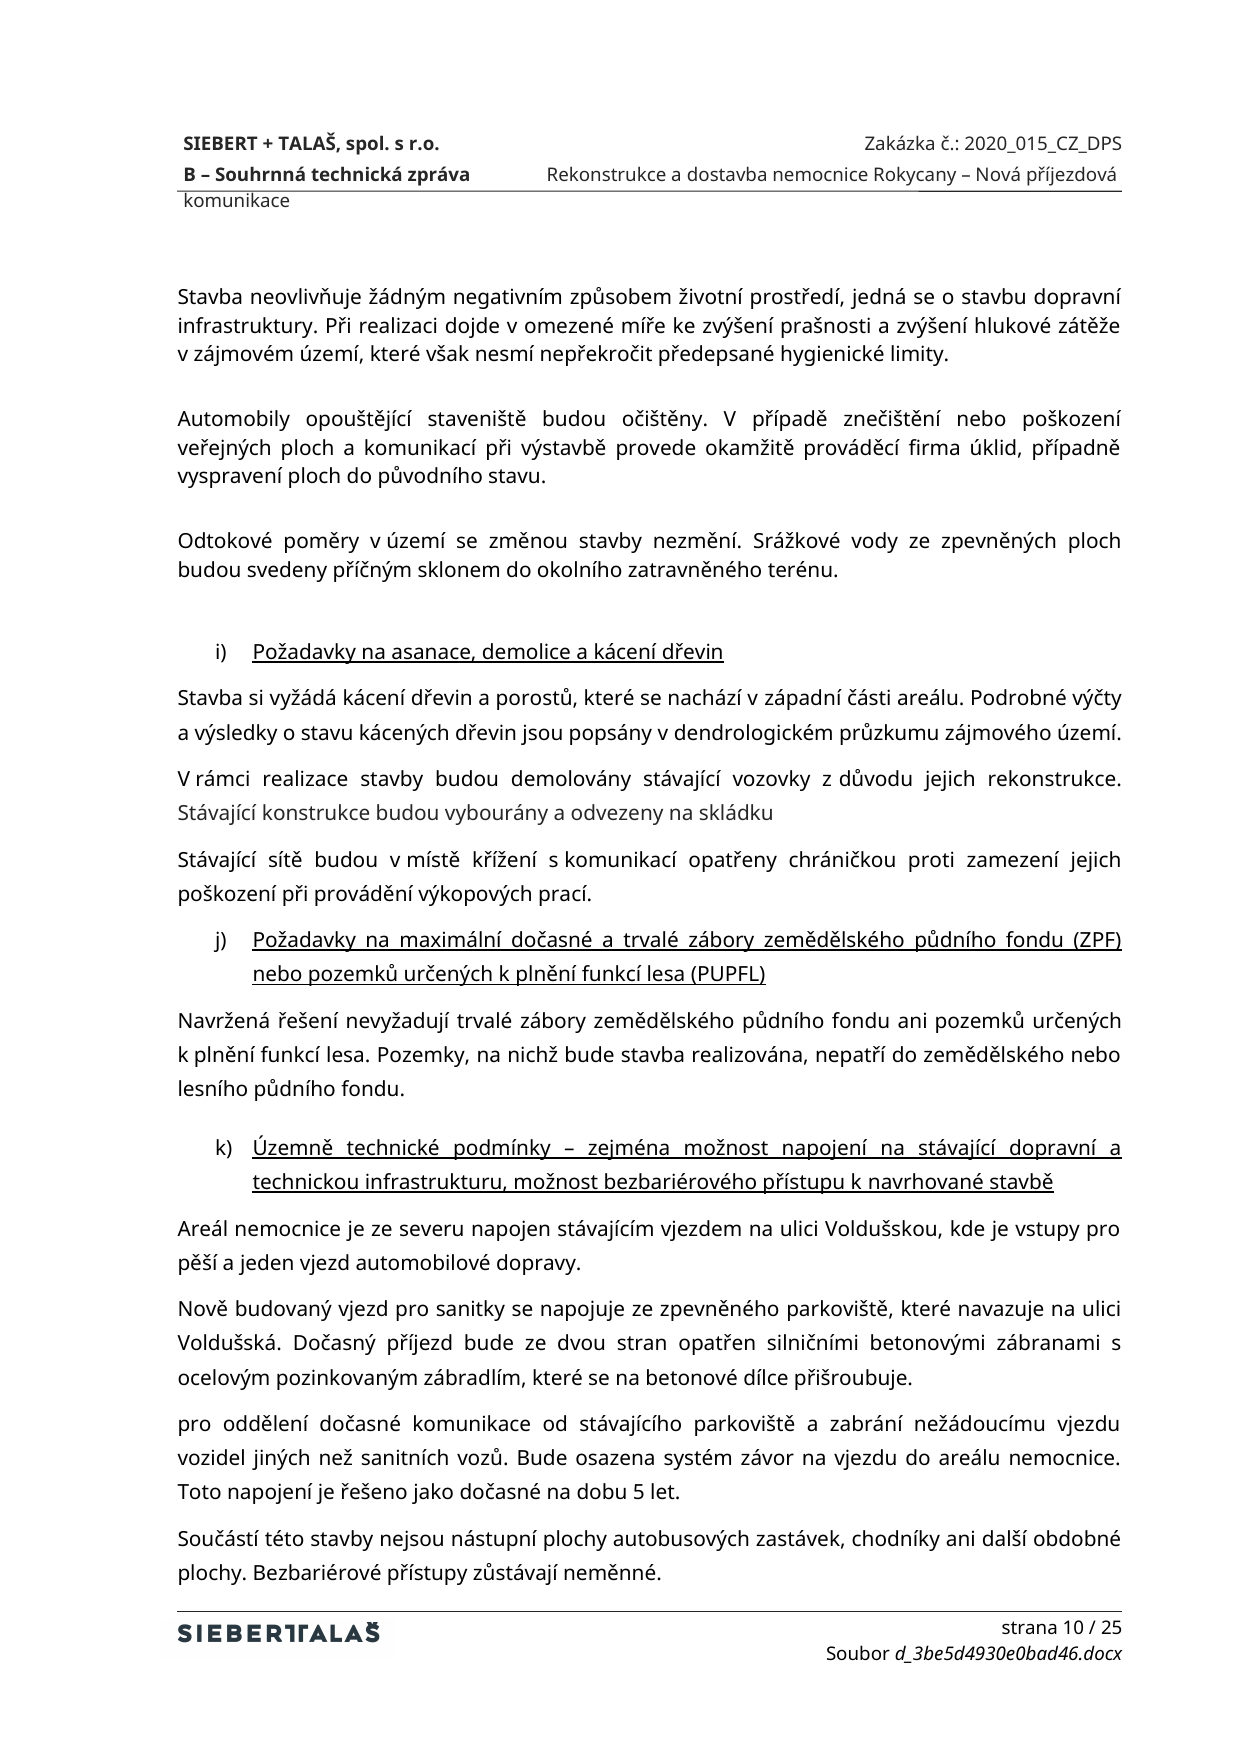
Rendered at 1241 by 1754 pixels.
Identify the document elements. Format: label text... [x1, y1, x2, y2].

text Stávající sítě budou v místě křížení s komunikací opatřeny chráničkou proti zamezení jejich poškození při provádění výkopových prací. [177, 845, 1122, 907]
text Areál nemocnice je ze severu napojen stávajícím vjezdem na ulici Voldušskou, kde je vstupy pro pěší a jeden vjezd automobilové dopravy. [177, 1214, 1122, 1276]
text Navržená řešení nevyžadují trvalé zábory zemědělského půdního fondu ani pozemků určených k plnění funkcí lesa. Pozemky, na nichž bude stavba realizována, nepatří do zemědělského nebo lesního půdního fondu. [177, 1006, 1122, 1103]
text Součástí této stavby nejsou nástupní plochy autobusových zastávek, chodníky ani další obdobné plochy. Bezbariérové přístupy zůstávají neměnné. [177, 1524, 1122, 1586]
text Nově budovaný vjezd pro sanitky se napojuje ze zpevněného parkoviště, které navazuje na ulici Voldušská. Dočasný příjezd bude ze dvou stran opatřen silničními betonovými zábranami s ocelovým pozinkovaným zábradlím, které se na betonové dílce přišroubuje. [177, 1294, 1122, 1391]
text Územně technické podmínky – zejména možnost napojení na stávající dopravní a technickou infrastrukturu, možnost bezbariérového přístupu k navrhované stavbě [215, 1133, 1122, 1196]
picture [160, 1618, 397, 1658]
text Stavba neovlivňuje žádným negativním způsobem životní prostředí, jedná se o stavbu dopravní infrastruktury. Při realizaci dojde v omezené míře ke zvýšení prašnosti a zvýšení hlukové zátěže v zájmovém území, které však nesmí nepřekročit předepsané hygienické limity. [177, 282, 1122, 368]
text pro oddělení dočasné komunikace od stávajícího parkoviště a zabrání nežádoucímu vjezdu vozidel jiných než sanitních vozů. Bude osazena systém závor na vjezdu do areálu nemocnice. Toto napojení je řešeno jako dočasné na dobu 5 let. [177, 1409, 1122, 1506]
text Požadavky na maximální dočasné a trvalé zábory zemědělského půdního fondu (ZPF) nebo pozemků určených k plnění funkcí lesa (PUPFL) [215, 925, 1122, 988]
text Stavba si vyžádá kácení dřevin a porostů, které se nachází v západní části areálu. Podrobné výčty a výsledky o stavu kácených dřevin jsou popsány v dendrologickém průzkumu zájmového území. [177, 683, 1122, 746]
text Odtokové poměry v území se změnou stavby nezmění. Srážkové vody ze zpevněných ploch budou svedeny příčným sklonem do okolního zatravněného terénu. [177, 527, 1122, 583]
text Požadavky na asanace, demolice a kácení dřevin [215, 637, 1122, 665]
text V rámci realizace stavby budou demolovány stávající vozovky z důvodu jejich rekonstrukce. Stávající konstrukce budou vybourány a odvezeny na skládku [177, 764, 1122, 827]
text Automobily opouštějící staveniště budou očištěny. V případě znečištění nebo poškození veřejných ploch a komunikací při výstavbě provede okamžitě prováděcí firma úklid, případně vyspravení ploch do původního stavu. [177, 404, 1122, 490]
